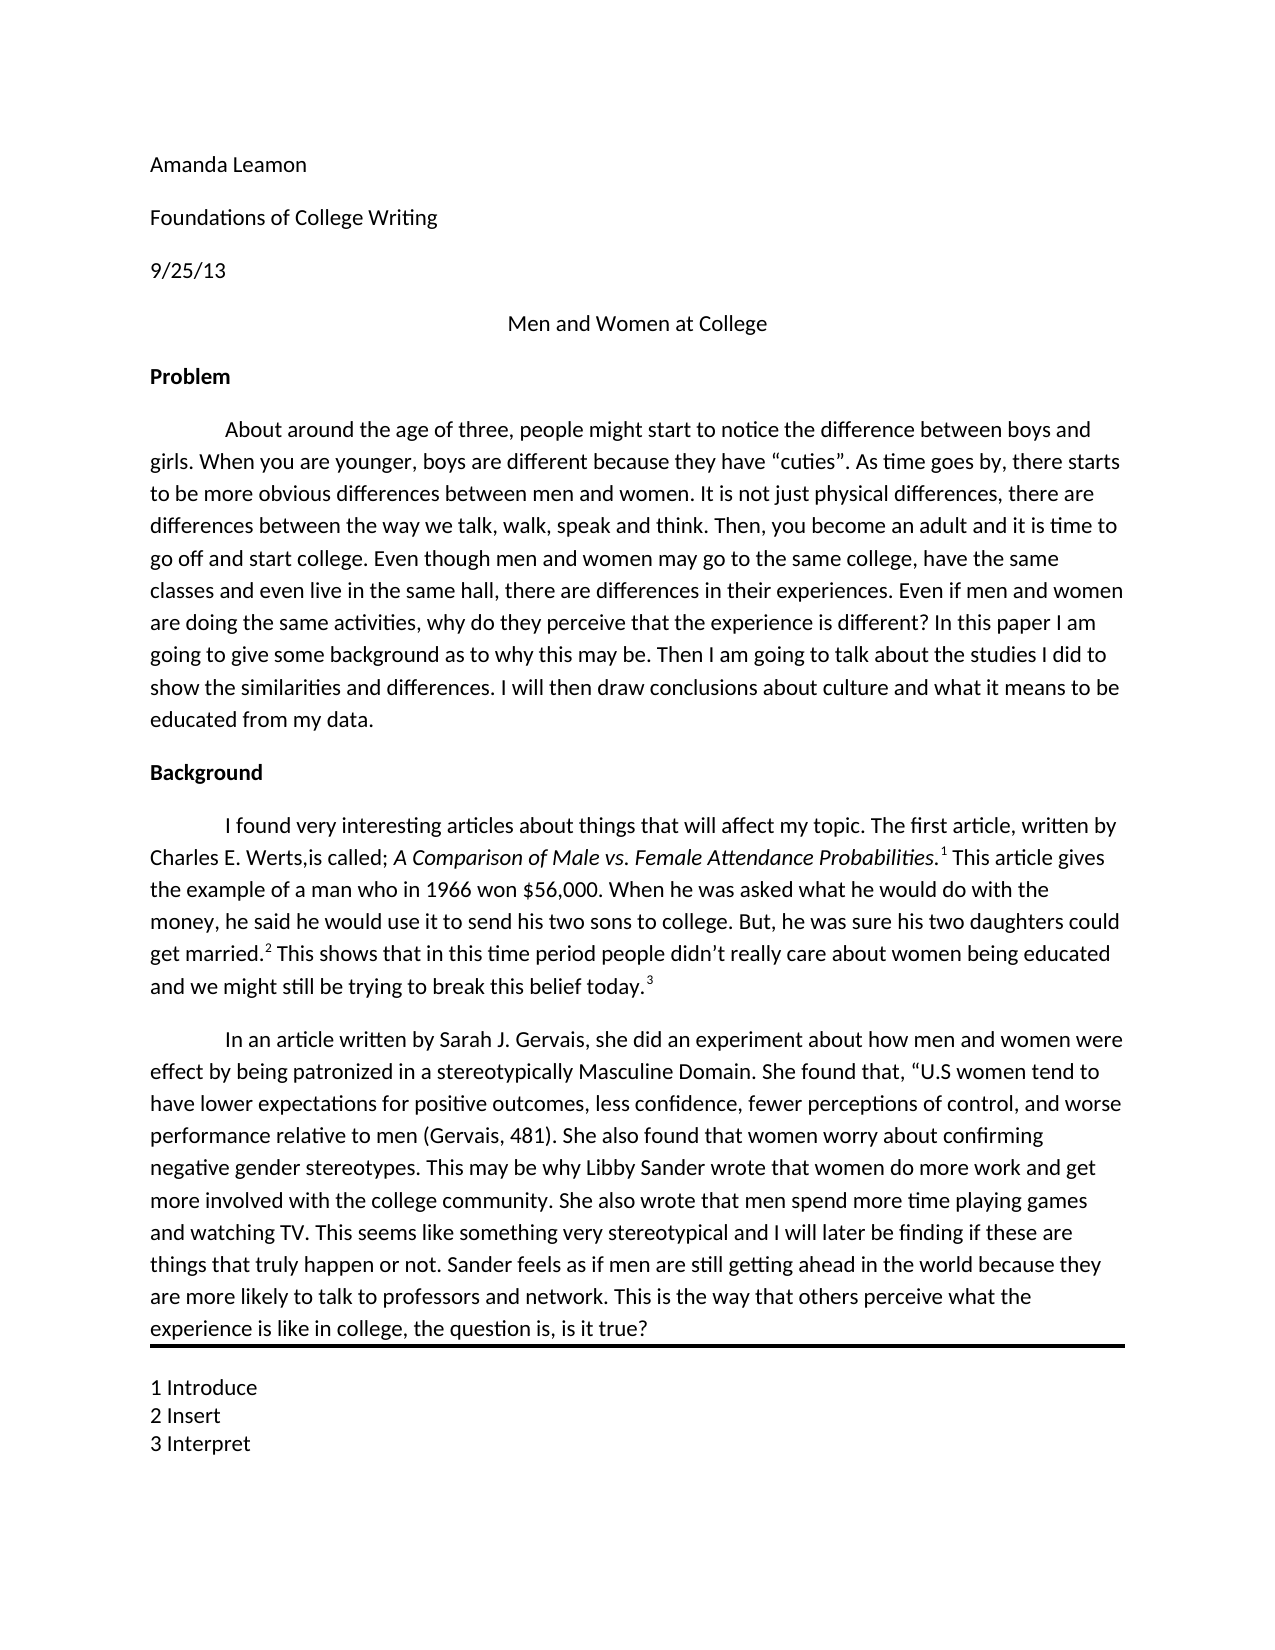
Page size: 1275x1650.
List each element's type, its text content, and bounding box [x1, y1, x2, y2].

text Amanda Leamon [150, 150, 1125, 178]
text 1 Introduce [150, 1373, 1125, 1401]
text 2 Insert [150, 1401, 1125, 1429]
text Men and Women at College [150, 309, 1125, 337]
text Background [150, 758, 1125, 786]
text In an article written by Sarah J. Gervais, she did an experiment about how men and women were effect by being patronized in a stereotypically Masculine Domain. She found that, “U.S women tend to have lower expectations for positive outcomes, less confidence, fewer perceptions of control, and worse performance relative to men (Gervais, 481). She also found that women worry about confirming negative gender stereotypes. This may be why Libby Sander wrote that women do more work and get more involved with the college community. She also wrote that men spend more time playing games and watching TV. This seems like something very stereotypical and I will later be finding if these are things that truly happen or not. Sander feels as if men are still getting ahead in the world because they are more likely to talk to professors and network. This is the way that others perceive what the experience is like in college, the question is, is it true? [150, 1025, 1125, 1344]
text 3 Interpret [150, 1429, 1125, 1457]
text Foundations of College Writing [150, 203, 1125, 231]
text About around the age of three, people might start to notice the difference between boys and girls. When you are younger, boys are different because they have “cuties”. As time goes by, there starts to be more obvious differences between men and women. It is not just physical differences, there are differences between the way we talk, walk, speak and think. Then, you become an adult and it is time to go off and start college. Even though men and women may go to the same college, have the same classes and even live in the same hall, there are differences in their experiences. Even if men and women are doing the same activities, why do they perceive that the experience is different? In this paper I am going to give some background as to why this may be. Then I am going to talk about the studies I did to show the similarities and differences. I will then draw conclusions about culture and what it means to be educated from my data. [150, 415, 1125, 733]
text 9/25/13 [150, 256, 1125, 284]
text I found very interesting articles about things that will affect my topic. The first article, written by Charles E. Werts,is called; A Comparison of Male vs. Female Attendance Probabilities.1 This article gives the example of a man who in 1966 won $56,000. When he was asked what he would do with the money, he said he would use it to send his two sons to college. But, he was sure his two daughters could get married.2 This shows that in this time period people didn’t really care about women being educated and we might still be trying to break this belief today.3 [150, 811, 1125, 1000]
text Problem [150, 362, 1125, 390]
